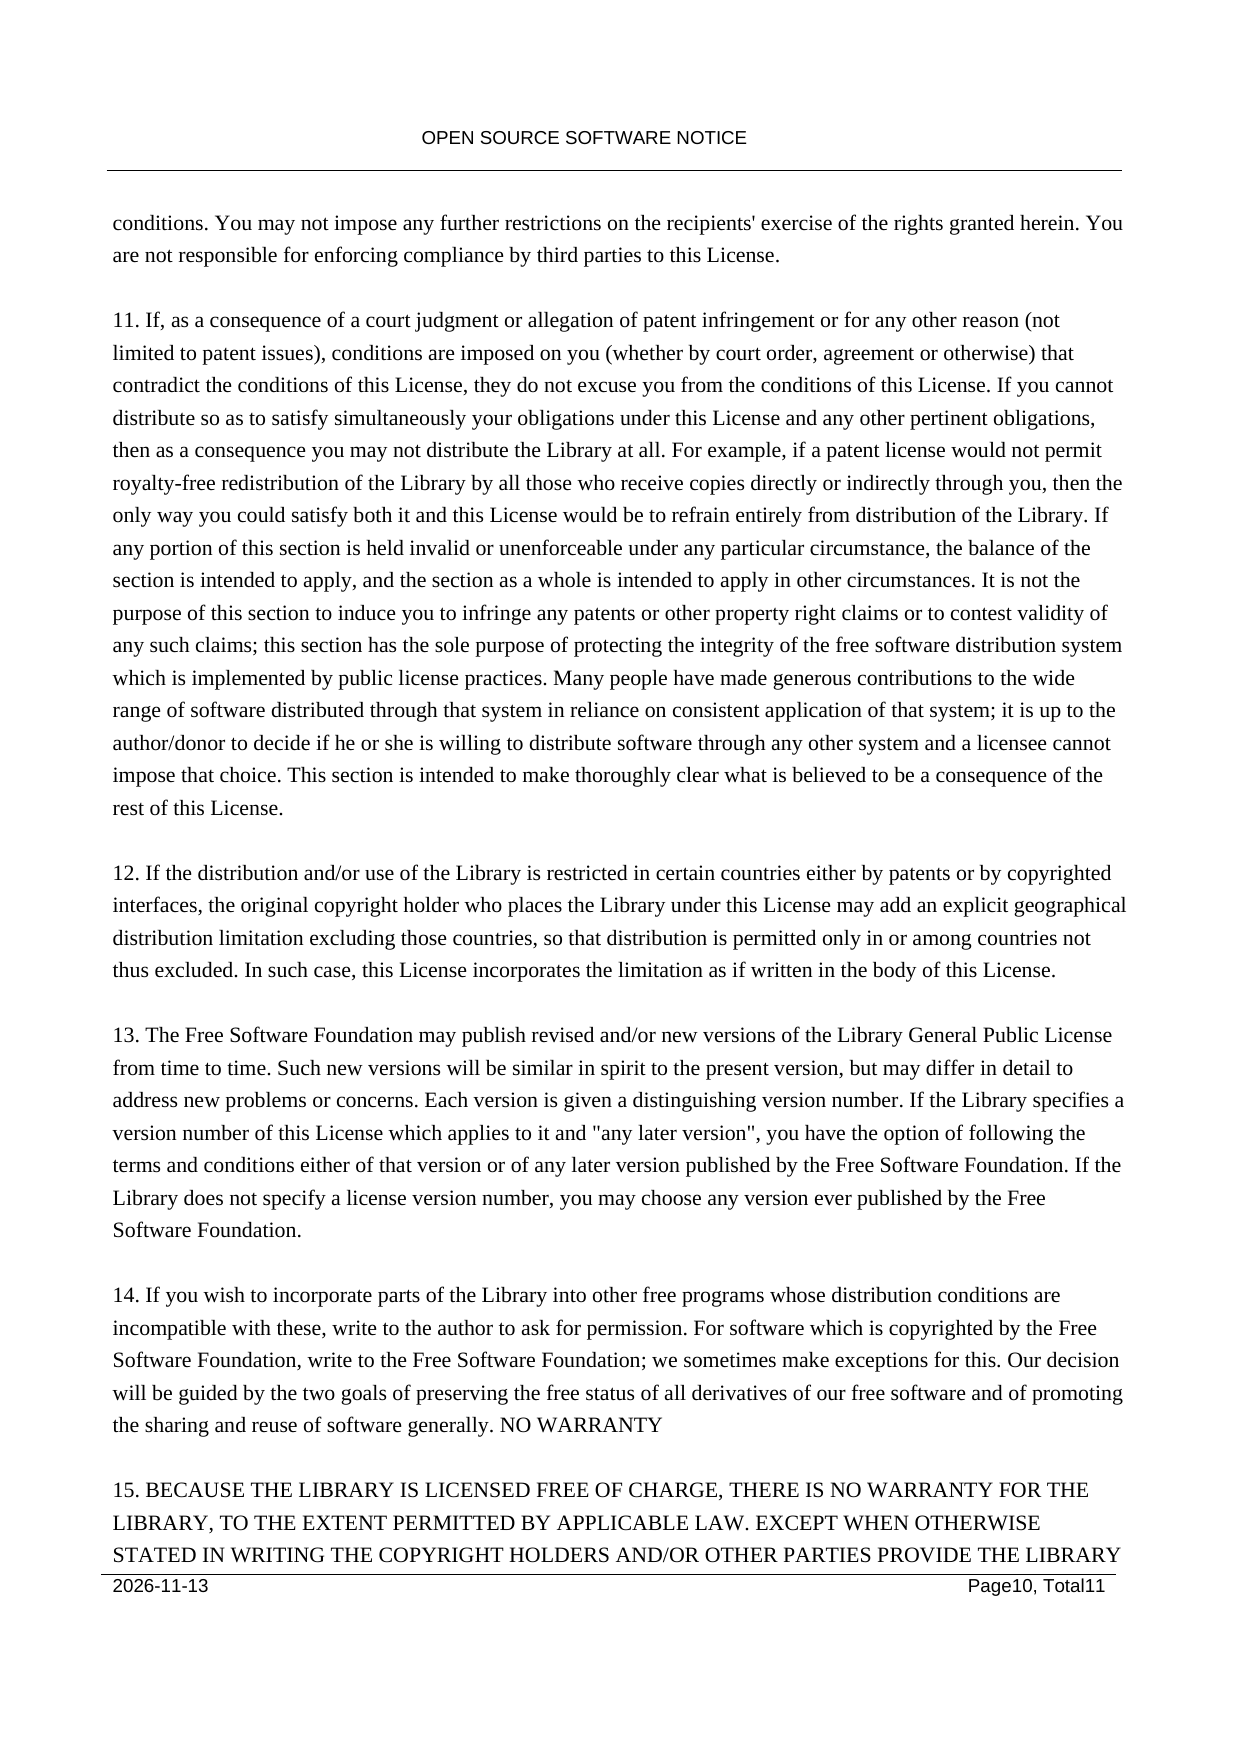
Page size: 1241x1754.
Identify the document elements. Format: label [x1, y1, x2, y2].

text [112, 206, 1128, 1571]
